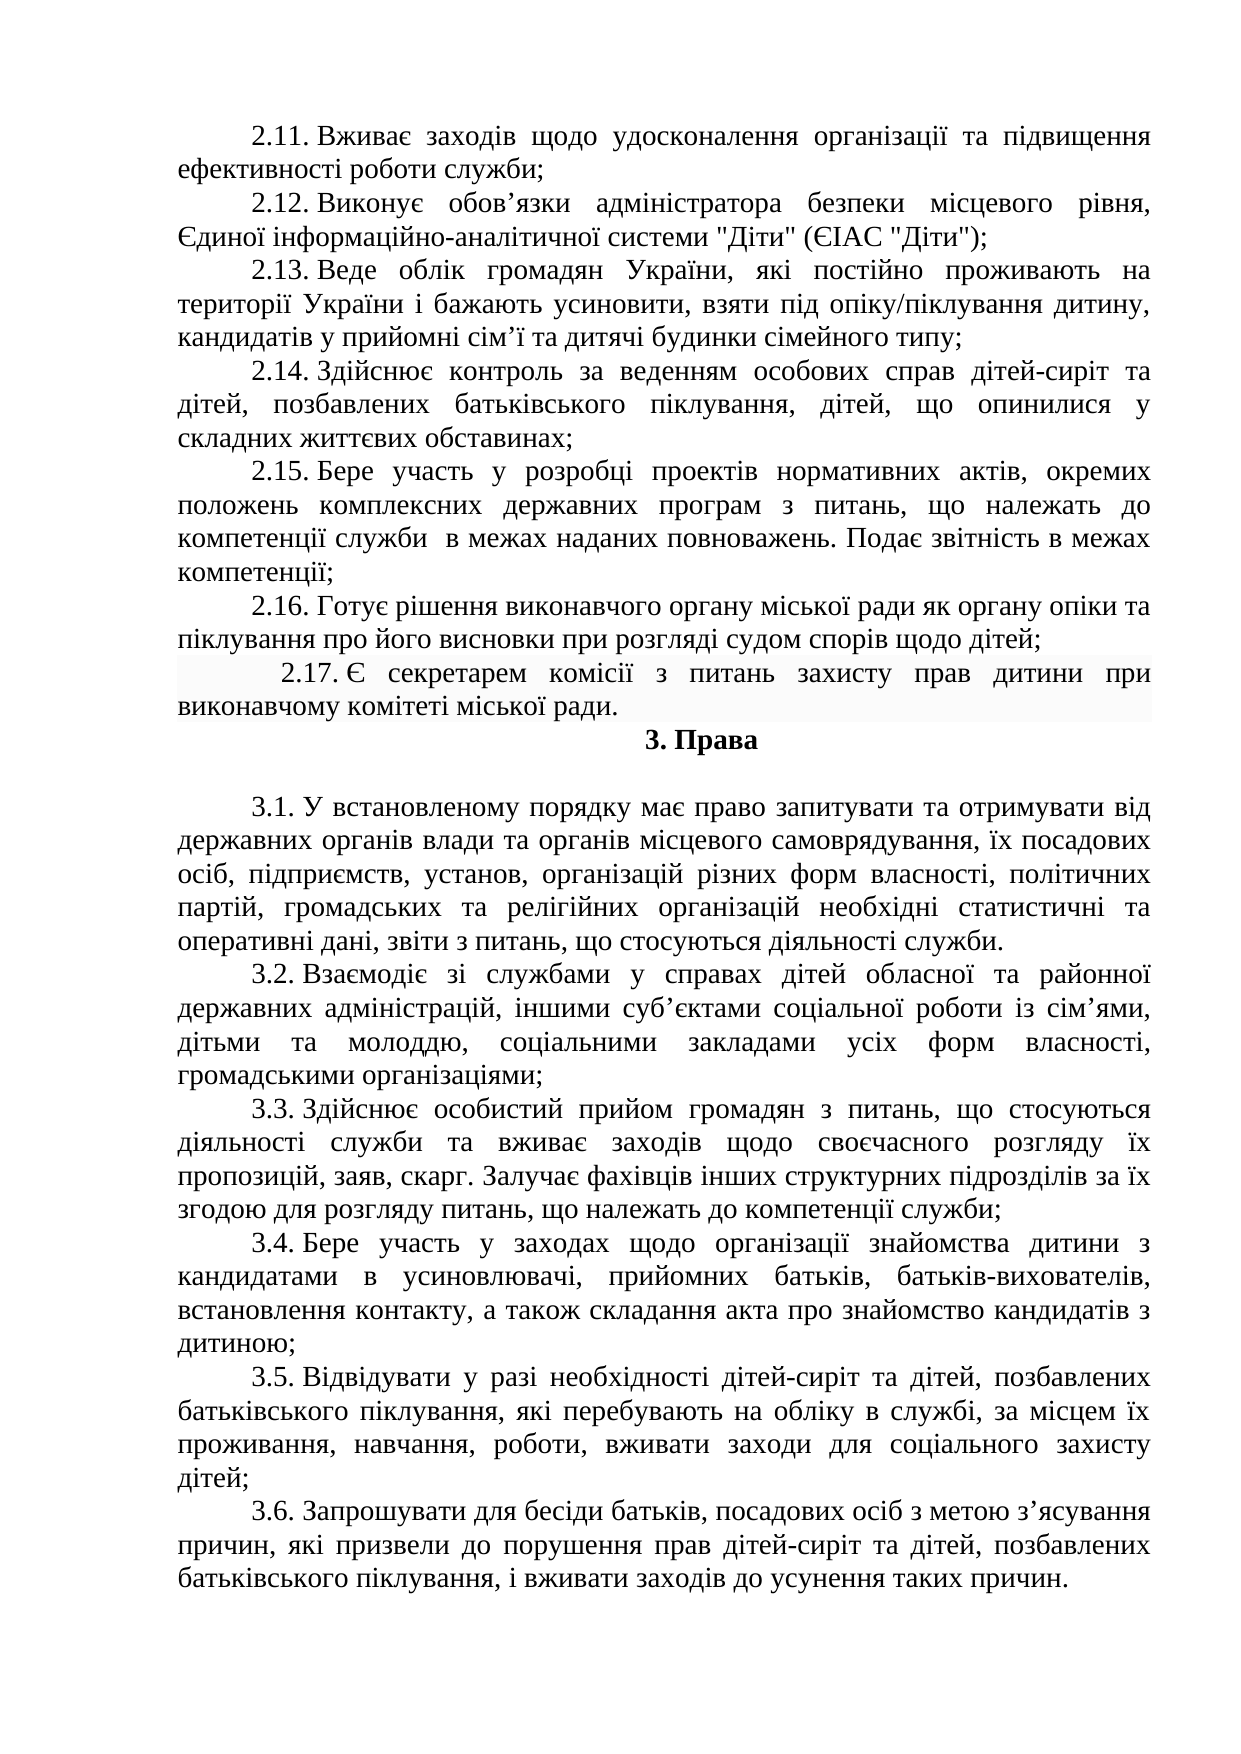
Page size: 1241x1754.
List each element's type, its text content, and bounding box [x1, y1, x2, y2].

text 2.13. Веде облік громадян України, які постійно проживають на території України і бажають усиновити, взяти під опіку/піклування дитину, кандидатів у прийомні сім’ї та дитячі будинки сімейного типу; [177, 252, 1152, 353]
text 2.16. Готує рішення виконавчого органу міської ради як органу опіки та піклування про його висновки при розгляді судом спорів щодо дітей; [177, 588, 1152, 655]
text 3.1. У встановленому порядку має право запитувати та отримувати від державних органів влади та органів місцевого самоврядування, їх посадових осіб, підприємств, установ, організацій різних форм власності, політичних партій, громадських та релігійних організацій необхідні статистичні та оперативні дані, звіти з питань, що стосуються діяльності служби. [177, 789, 1152, 957]
text 2.15. Бере участь у розробці проектів нормативних актів, окремих положень комплексних державних програм з питань, що належать до компетенції служби в межах наданих повноважень. Подає звітність в межах компетенції; [177, 453, 1152, 588]
text 3.6. Запрошувати для бесіди батьків, посадових осіб з метою з’ясування причин, які призвели до порушення прав дітей-сиріт та дітей, позбавлених батьківського піклування, і вживати заходів до усунення таких причин. [177, 1493, 1152, 1594]
text 3.5. Відвідувати у разі необхідності дітей-сиріт та дітей, позбавлених батьківського піклування, які перебувають на обліку в службі, за місцем їх проживання, навчання, роботи, вживати заходи для соціального захисту дітей; [177, 1359, 1152, 1493]
text 3.2. Взаємодіє зі службами у справах дітей обласної та районної державних адміністрацій, іншими суб’єктами соціальної роботи із сім’ями, дітьми та молоддю, соціальними закладами усіх форм власності, громадськими організаціями; [177, 957, 1152, 1091]
text 2.12. Виконує обов’язки адміністратора безпеки місцевого рівня, Єдиної інформаційно-аналітичної системи "Діти" (ЄІАС "Діти"); [177, 185, 1152, 252]
text 3.3. Здійснює особистий прийом громадян з питань, що стосуються діяльності служби та вживає заходів щодо своєчасного розгляду їх пропозицій, заяв, скарг. Залучає фахівців інших структурних підрозділів за їх згодою для розгляду питань, що належать до компетенції служби; [177, 1091, 1152, 1225]
text 2.11. Вживає заходів щодо удосконалення організації та підвищення ефективності роботи служби; [177, 118, 1152, 185]
text 3.4. Бере участь у заходах щодо організації знайомства дитини з кандидатами в усиновлювачі, прийомних батьків, батьків-вихователів, встановлення контакту, а також складання акта про знайомство кандидатів з дитиною; [177, 1225, 1152, 1359]
text 2.17. Є секретарем комісії з питань захисту прав дитини при виконавчому комітеті міської ради. [177, 655, 1152, 722]
text 2.14. Здійснює контроль за веденням особових справ дітей-сиріт та дітей, позбавлених батьківського піклування, дітей, що опинилися у складних життєвих обставинах; [177, 353, 1152, 453]
text 3. Права [177, 722, 1152, 755]
